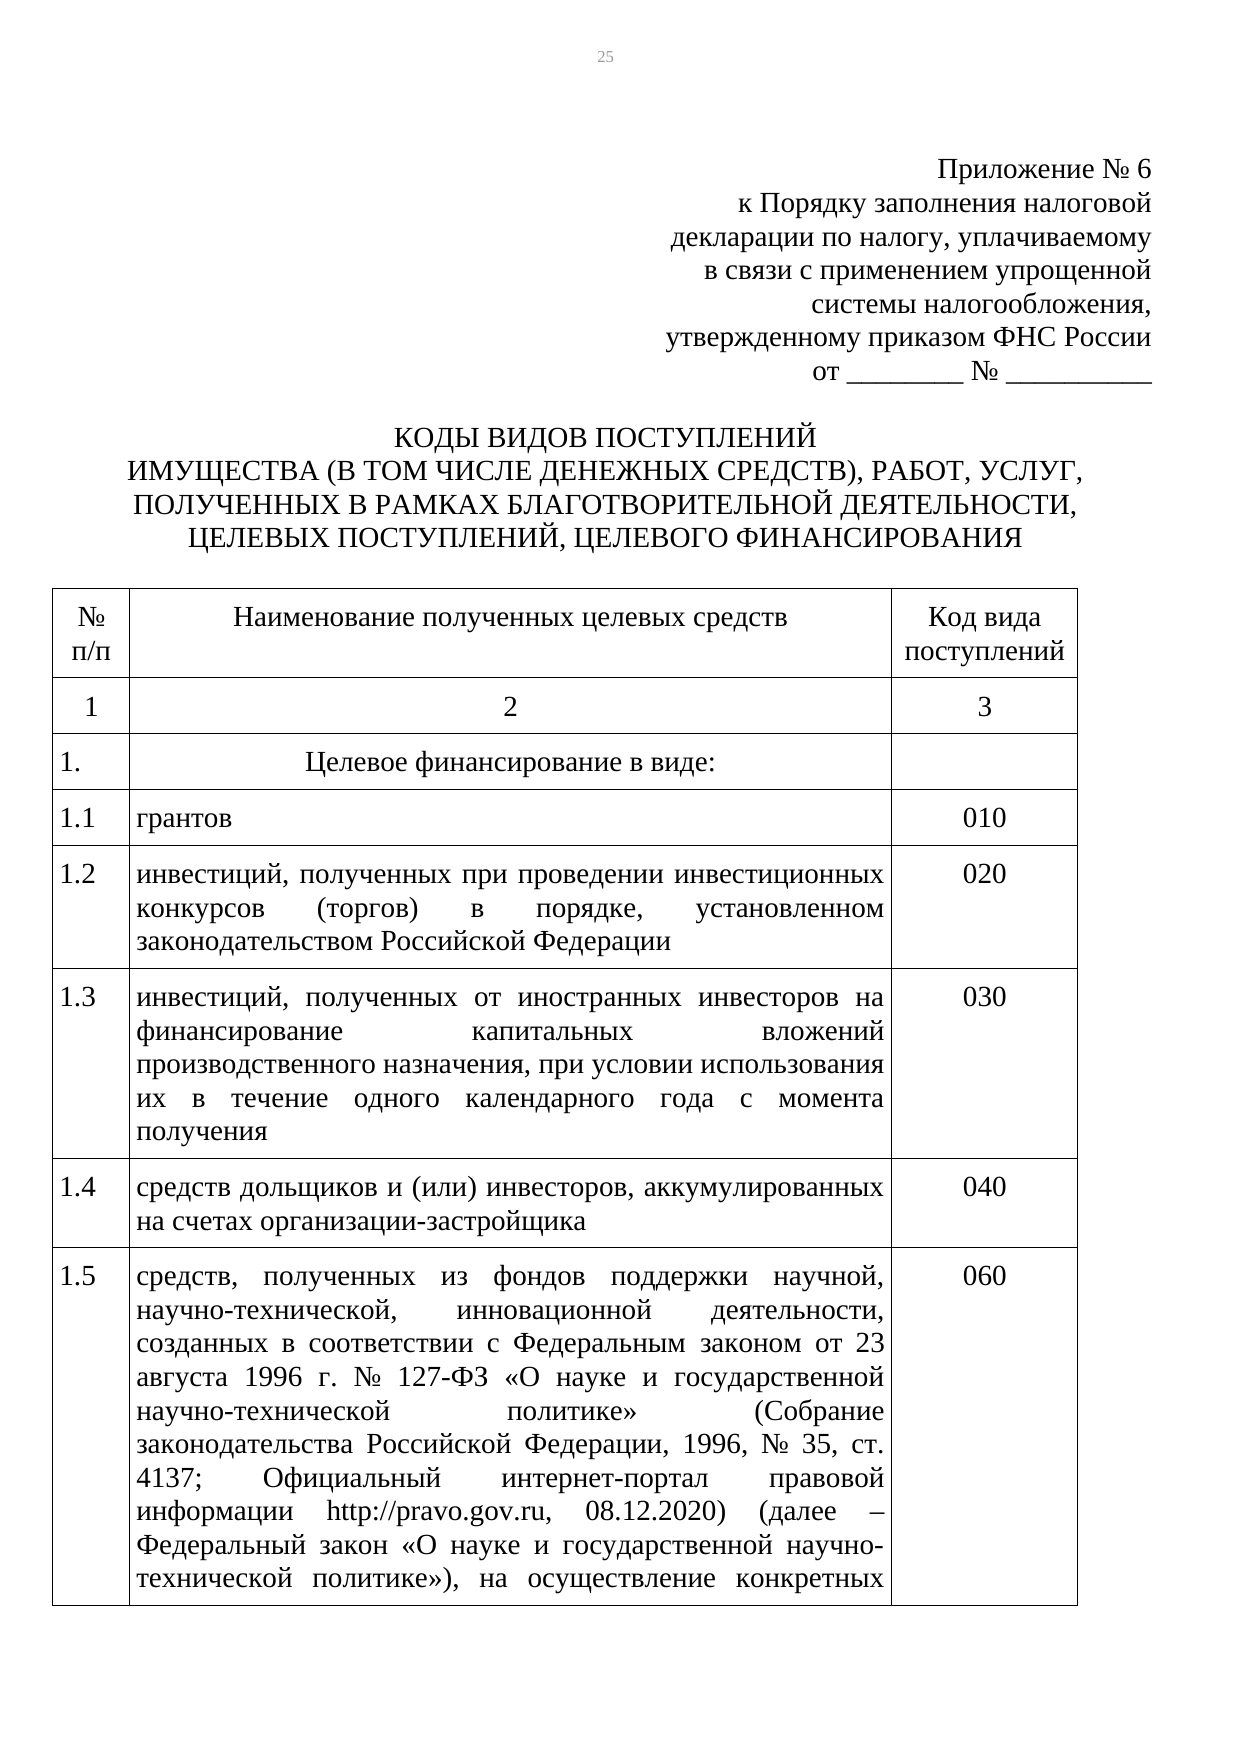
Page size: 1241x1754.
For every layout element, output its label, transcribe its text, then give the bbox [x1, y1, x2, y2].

text КОДЫ ВИДОВ ПОСТУПЛЕНИЙ [59, 420, 1152, 453]
table_cell 1.3 [53, 969, 129, 1157]
table_cell 1.2 [53, 846, 129, 967]
text ПОЛУЧЕННЫХ В РАМКАХ БЛАГОТВОРИТЕЛЬНОЙ ДЕЯТЕЛЬНОСТИ, [59, 487, 1152, 521]
table_cell грантов [130, 790, 891, 844]
table_cell 3 [892, 678, 1077, 733]
text к Порядку заполнения налоговой [59, 185, 1152, 219]
table_cell инвестиций, полученных от иностранных инвесторов на финансирование капитальных вложений производственного назначения, при условии использования их в течение одного календарного года с момента получения [130, 969, 891, 1157]
text ИМУЩЕСТВА (В ТОМ ЧИСЛЕ ДЕНЕЖНЫХ СРЕДСТВ), РАБОТ, УСЛУГ, [59, 453, 1152, 487]
text утвержденному приказом ФНС России [59, 319, 1152, 353]
table_cell [892, 734, 1077, 789]
table_cell средств дольщиков и (или) инвесторов, аккумулированных на счетах организации-застройщика [130, 1159, 891, 1247]
text от ________ № __________ [59, 353, 1152, 386]
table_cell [130, 1248, 891, 1604]
table_cell 2 [130, 678, 891, 733]
table_cell Целевое финансирование в виде: [130, 734, 891, 789]
table_cell 1.4 [53, 1159, 129, 1247]
table_cell 060 [892, 1248, 1077, 1604]
table_cell инвестиций, полученных при проведении инвестиционных конкурсов (торгов) в порядке, установленном законодательством Российской Федерации [130, 846, 891, 967]
table_cell 1 [53, 678, 129, 733]
text Приложение № 6 [59, 152, 1152, 185]
table_cell 1.5 [53, 1248, 129, 1604]
table_header Код вида поступлений [892, 589, 1077, 677]
table_cell 040 [892, 1159, 1077, 1247]
text в связи c применением упрощенной [59, 252, 1152, 286]
table_cell 1.1 [53, 790, 129, 844]
table_header № п/п [53, 589, 129, 677]
text декларации по налогу, уплачиваемому [59, 219, 1152, 252]
table_cell 020 [892, 846, 1077, 967]
text системы налогообложения, [59, 286, 1152, 319]
table_header Наименование полученных целевых средств [130, 589, 891, 677]
table_cell 030 [892, 969, 1077, 1157]
table_cell 010 [892, 790, 1077, 844]
table_cell 1. [53, 734, 129, 789]
text ЦЕЛЕВЫХ ПОСТУПЛЕНИЙ, ЦЕЛЕВОГО ФИНАНСИРОВАНИЯ [59, 521, 1152, 554]
